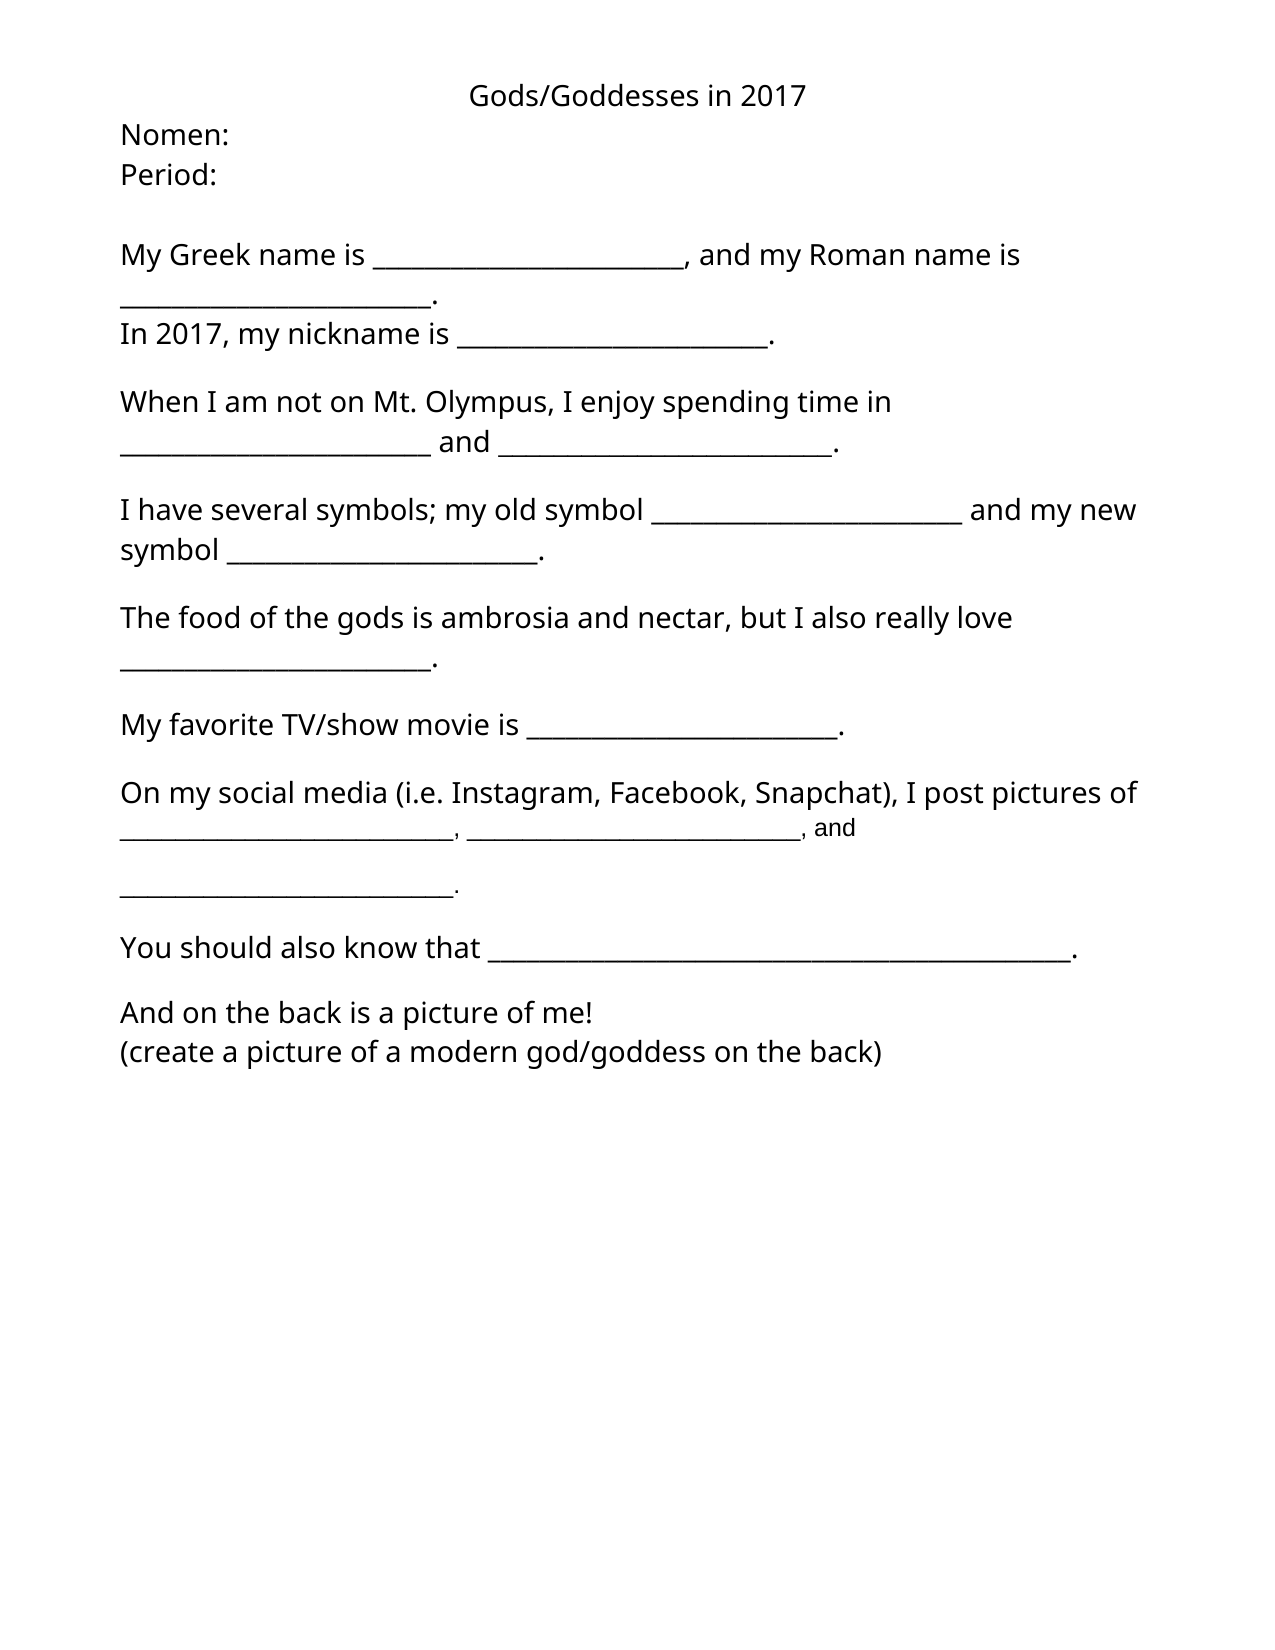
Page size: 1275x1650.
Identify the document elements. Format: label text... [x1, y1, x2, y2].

text Period: [120, 154, 1155, 194]
text Nomen: [120, 115, 1155, 154]
text I have several symbols; my old symbol ________________________ and my new symbol ________________________. [120, 489, 1155, 568]
text Gods/Goddesses in 2017 [120, 75, 1155, 115]
text My Greek name is ________________________, and my Roman name is ________________________. [120, 234, 1155, 313]
text (create a picture of a modern god/goddess on the back) [120, 1032, 1155, 1071]
text When I am not on Mt. Olympus, I enjoy spending time in ________________________ and ________________________. [120, 381, 1155, 461]
text On my social media (i.e. Instagram, Facebook, Snapchat), I post pictures of ________________________, ________________________, and [120, 773, 1155, 841]
text You should also know that _____________________________________________. [120, 927, 1155, 967]
text My favorite TV/show movie is ________________________. [120, 705, 1155, 744]
text In 2017, my nickname is ________________________. [120, 313, 1155, 353]
text ________________________. [120, 870, 1155, 899]
text The food of the gods is ambrosia and nectar, but I also really love ________________________. [120, 597, 1155, 676]
text And on the back is a picture of me! [120, 992, 1155, 1032]
